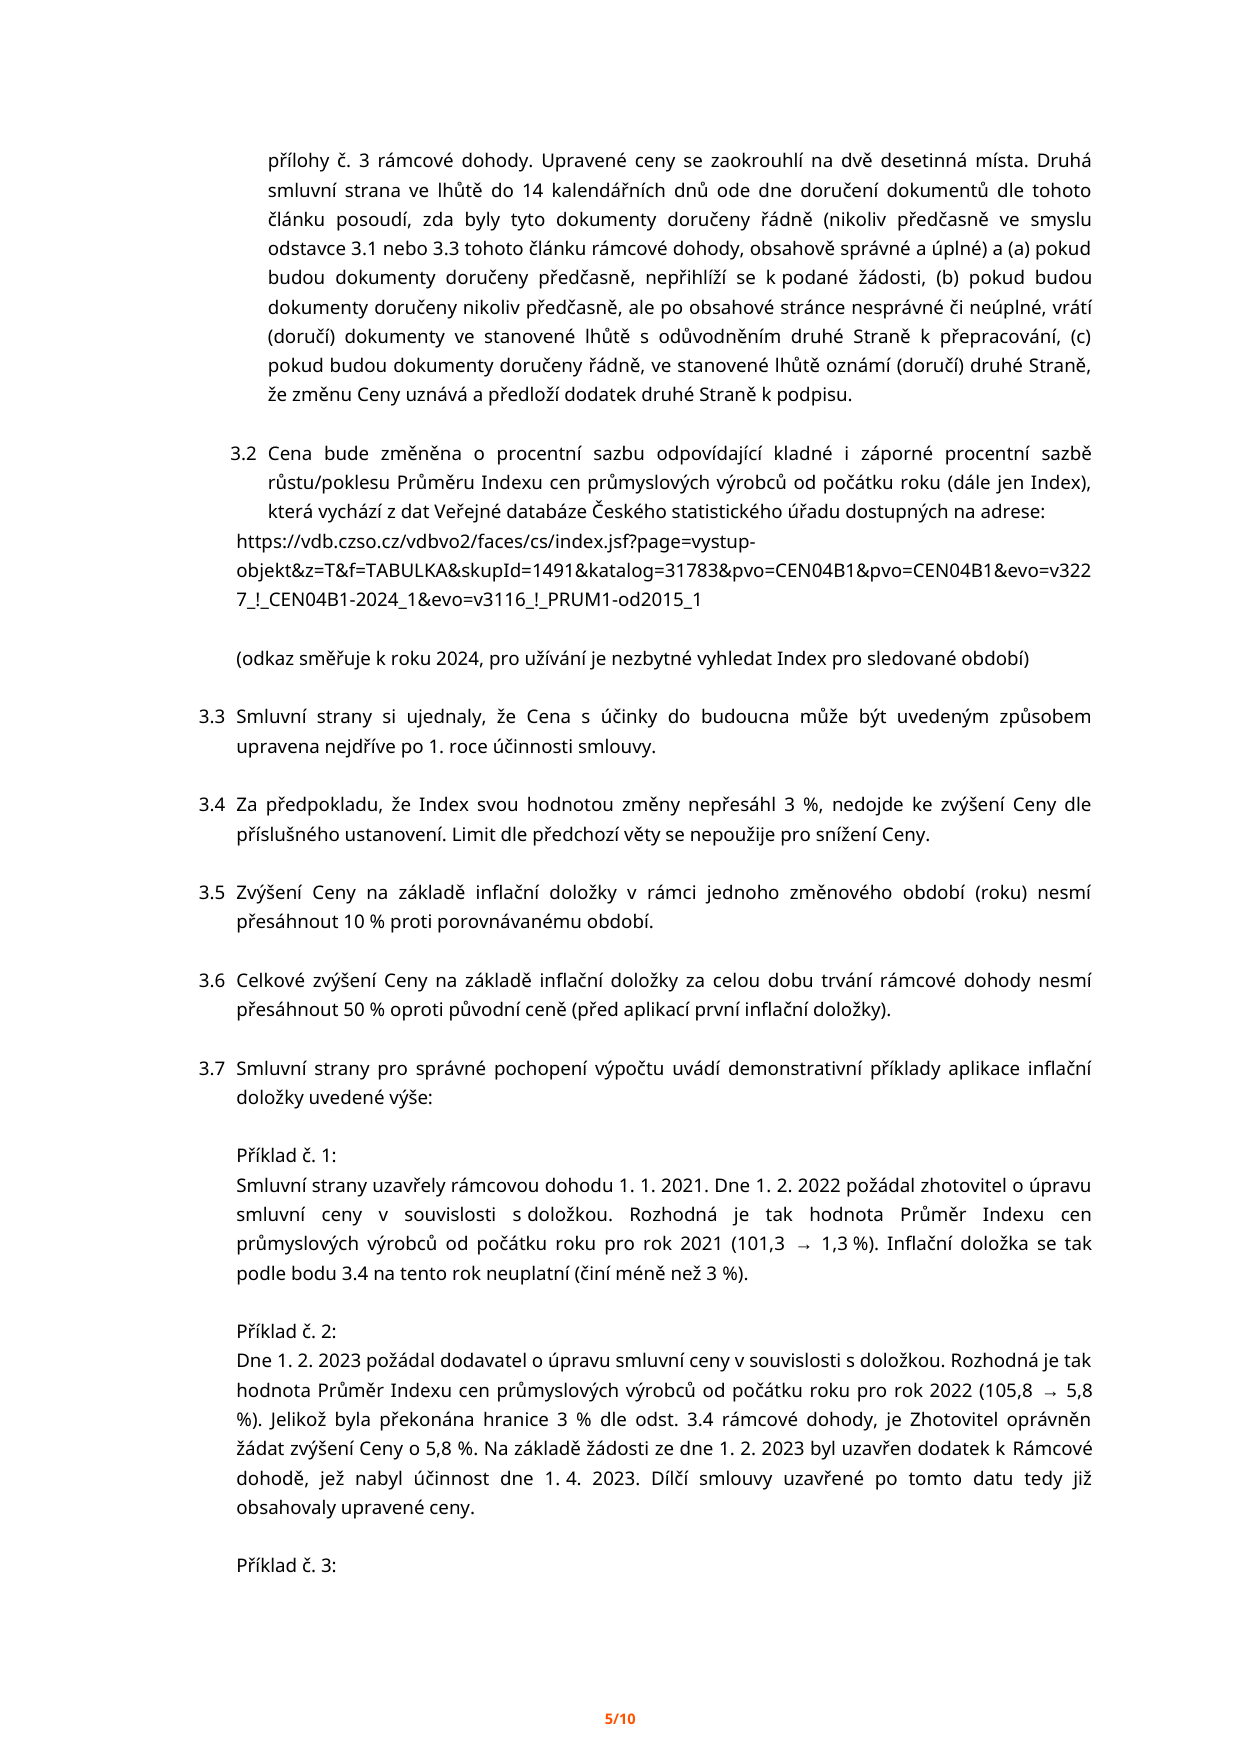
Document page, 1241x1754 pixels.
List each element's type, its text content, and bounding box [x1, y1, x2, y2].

list Smluvní strany si ujednaly, že Cena s účinky do budoucna může být uvedeným způsobem upravena nejdříve po 1. roce účinnosti smlouvy. [199, 704, 1093, 758]
list Příklad č. 2: [236, 1318, 1093, 1344]
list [230, 148, 1093, 407]
list Zvýšení Ceny na základě inflační doložky v rámci jednoho změnového období (roku) nesmí přesáhnout 10 % proti porovnávanému období. [199, 879, 1093, 934]
list (odkaz směřuje k roku 2024, pro užívání je nezbytné vyhledat Index pro sledované období) [236, 645, 1093, 671]
list Dne 1. 2. 2023 požádal dodavatel o úpravu smluvní ceny v souvislosti s doložkou. Rozhodná je tak hodnota Průměr Indexu cen průmyslových výrobců od počátku roku pro rok 2022 (105,8 → 5,8 %). Jelikož byla překonána hranice 3 % dle odst. 3.4 rámcové dohody, je Zhotovitel oprávněn žádat zvýšení Ceny o 5,8 %. Na základě žádosti ze dne 1. 2. 2023 byl uzavřen dodatek k Rámcové dohodě, jež nabyl účinnost dne 1. 4. 2023. Dílčí smlouvy uzavřené po tomto datu tedy již obsahovaly upravené ceny. [236, 1348, 1093, 1519]
list Smluvní strany uzavřely rámcovou dohodu 1. 1. 2021. Dne 1. 2. 2022 požádal zhotovitel o úpravu smluvní ceny v souvislosti s doložkou. Rozhodná je tak hodnota Průměr Indexu cen průmyslových výrobců od počátku roku pro rok 2021 (101,3 → 1,3 %). Inflační doložka se tak podle bodu 3.4 na tento rok neuplatní (činí méně než 3 %). [236, 1172, 1093, 1285]
list https://vdb.czso.cz/vdbvo2/faces/cs/index.jsf?page=vystup-objekt&z=T&f=TABULKA&skupId=1491&katalog=31783&pvo=CEN04B1&pvo=CEN04B1&evo=v3227_!_CEN04B1-2024_1&evo=v3116_!_PRUM1-od2015_1 [236, 528, 1093, 612]
list Příklad č. 3: [236, 1553, 1093, 1578]
list Příklad č. 1: [236, 1143, 1093, 1168]
list Smluvní strany pro správné pochopení výpočtu uvádí demonstrativní příklady aplikace inflační doložky uvedené výše: [199, 1055, 1093, 1110]
list Celkové zvýšení Ceny na základě inflační doložky za celou dobu trvání rámcové dohody nesmí přesáhnout 50 % oproti původní ceně (před aplikací první inflační doložky). [199, 967, 1093, 1022]
list Za předpokladu, že Index svou hodnotou změny nepřesáhl 3 %, nedojde ke zvýšení Ceny dle příslušného ustanovení. Limit dle předchozí věty se nepoužije pro snížení Ceny. [199, 792, 1093, 846]
list Cena bude změněna o procentní sazbu odpovídající kladné i záporné procentní sazbě růstu/poklesu Průměru Indexu cen průmyslových výrobců od počátku roku (dále jen Index), která vychází z dat Veřejné databáze Českého statistického úřadu dostupných na adrese: [230, 440, 1093, 524]
